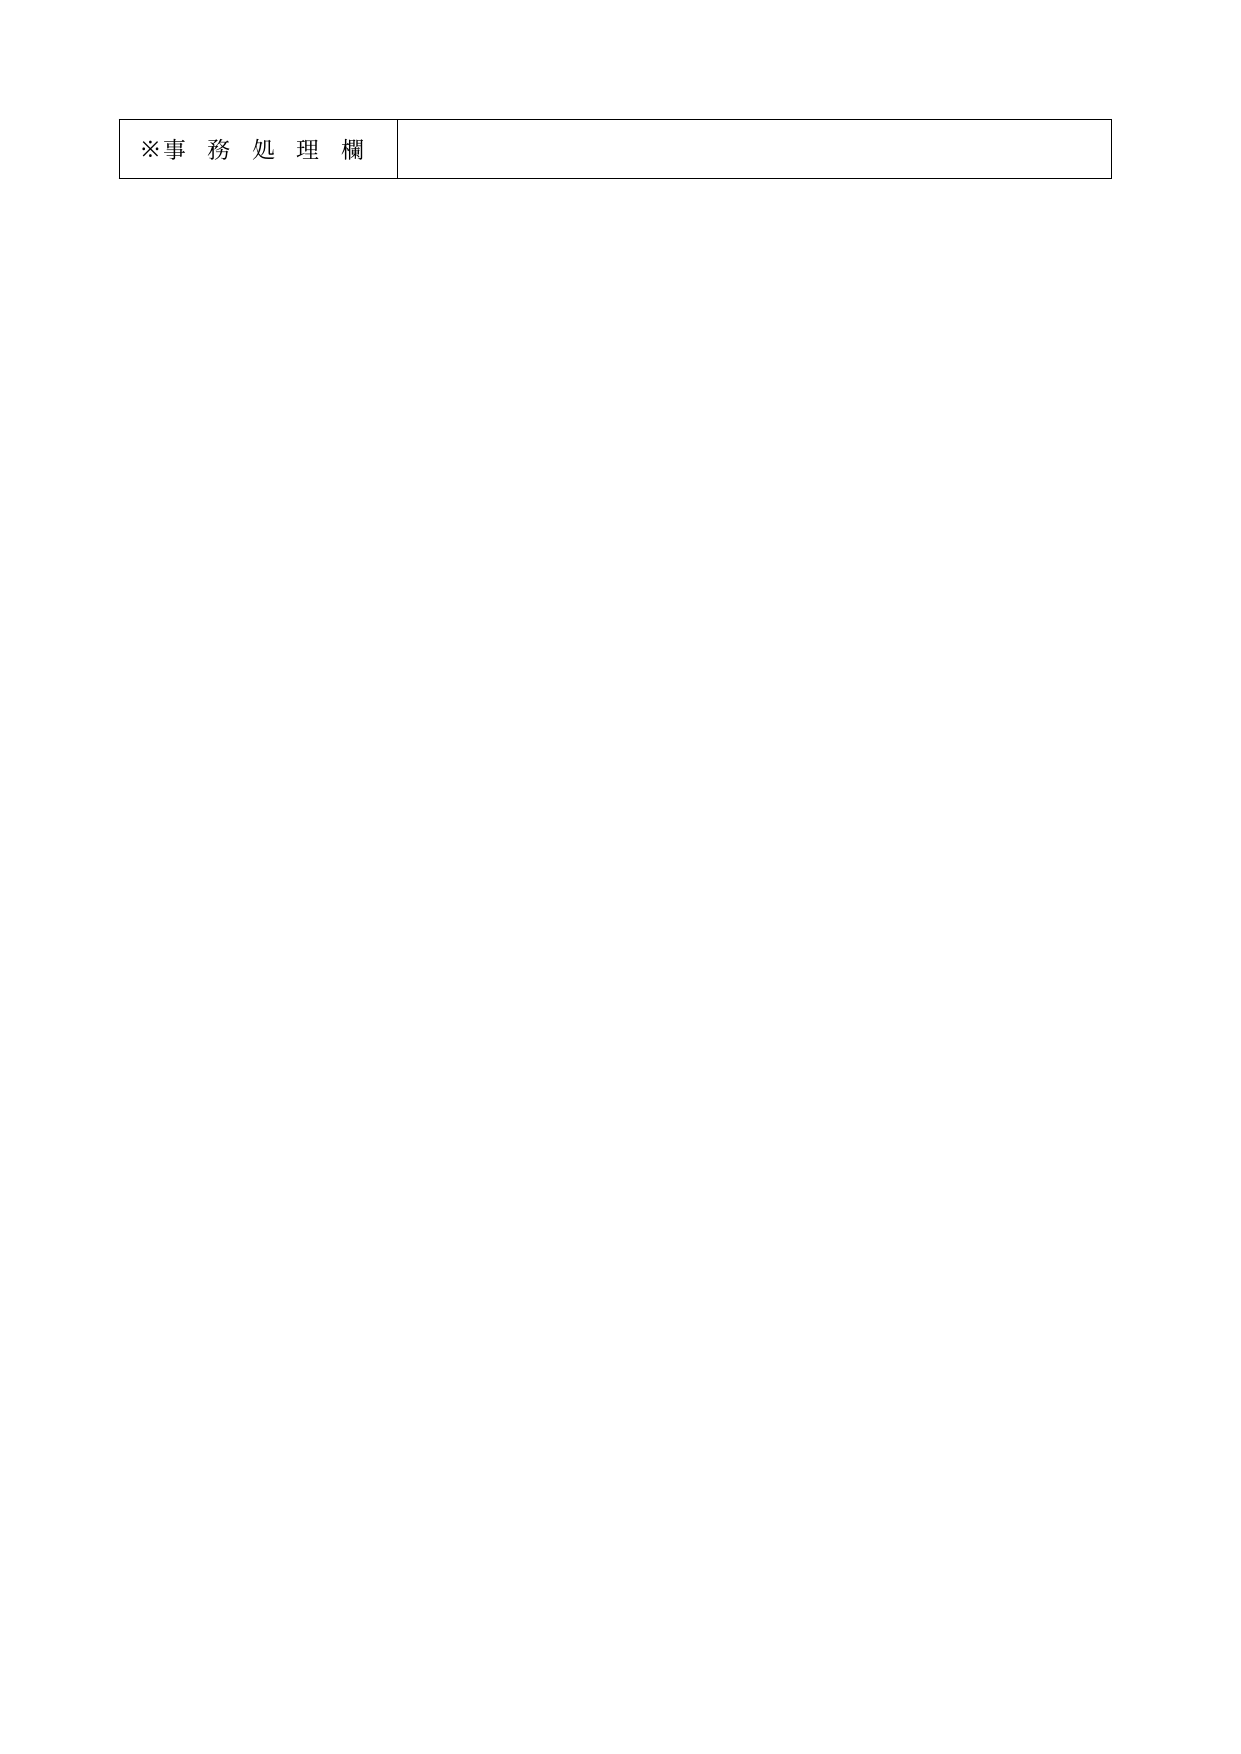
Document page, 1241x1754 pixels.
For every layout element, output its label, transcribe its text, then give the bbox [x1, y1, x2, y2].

table_cell ※事務処理欄 [120, 120, 397, 178]
table_cell [398, 120, 1111, 178]
